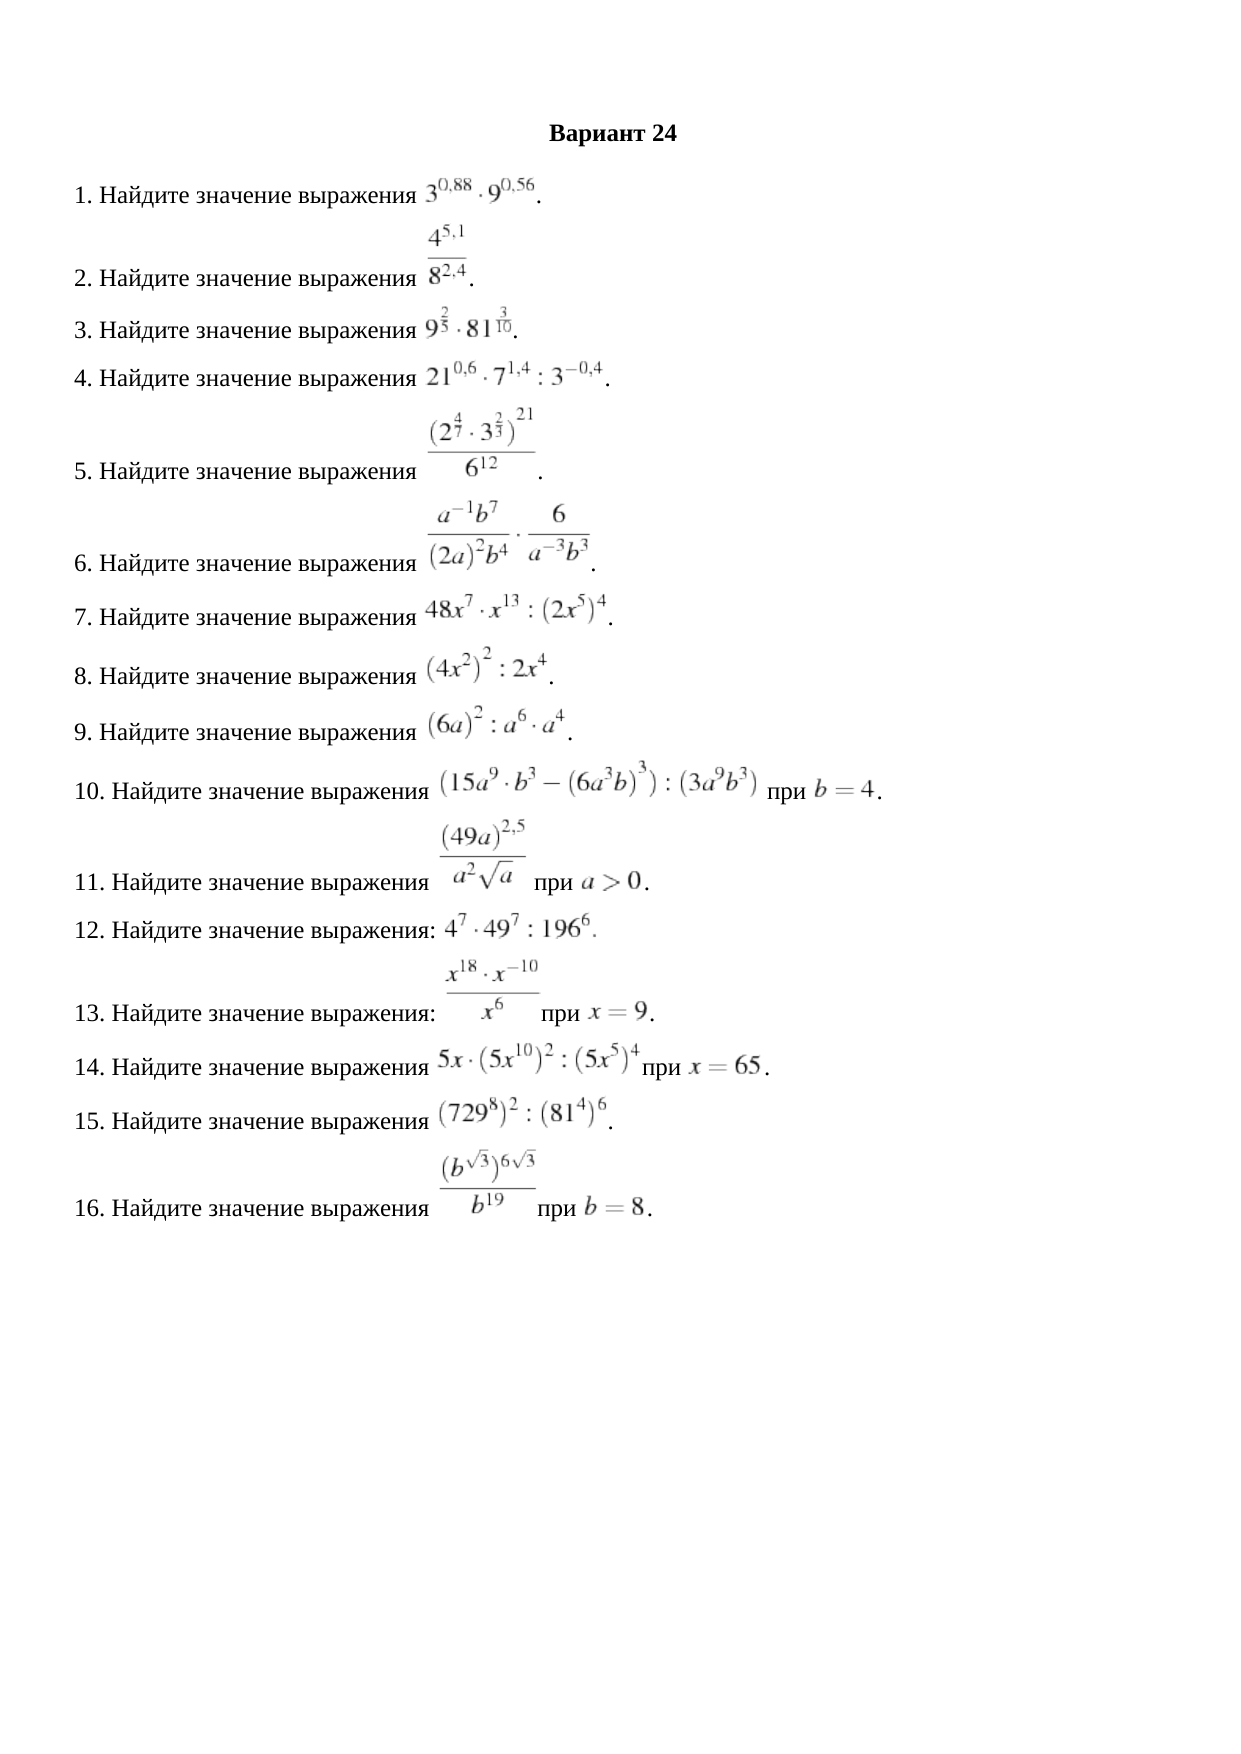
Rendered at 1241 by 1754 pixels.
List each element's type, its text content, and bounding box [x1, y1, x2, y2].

picture [423, 704, 567, 741]
text 5. Найдите значение выражения . [74, 406, 1152, 485]
picture [435, 1095, 608, 1130]
text 14. Найдите значение выражения при . [74, 1041, 1152, 1081]
text 13. Найдите значение выражения: при . [74, 958, 1152, 1026]
picture [423, 305, 513, 339]
text Вариант 24 [74, 118, 1152, 147]
picture [435, 760, 761, 799]
picture [582, 1194, 647, 1217]
picture [586, 999, 649, 1021]
picture [435, 1040, 642, 1076]
text 8. Найдите значение выражения . [74, 645, 1152, 690]
picture [423, 591, 608, 626]
picture [435, 1149, 538, 1217]
picture [423, 499, 591, 572]
text 3. Найдите значение выражения . [74, 306, 1152, 344]
picture [423, 358, 605, 387]
picture [442, 958, 541, 1021]
picture [423, 645, 548, 685]
text 15. Найдите значение выражения . [74, 1095, 1152, 1135]
text 9. Найдите значение выражения . [74, 704, 1152, 746]
picture [812, 777, 877, 799]
picture [579, 868, 644, 891]
text 16. Найдите значение выражения при . [74, 1149, 1152, 1222]
text 7. Найдите значение выражения . [74, 591, 1152, 631]
text 2. Найдите значение выражения . [74, 223, 1152, 291]
text 4. Найдите значение выражения . [74, 358, 1152, 392]
text 12. Найдите значение выражения: [74, 911, 1152, 944]
text 1. Найдите значение выражения . [74, 176, 1152, 209]
picture [423, 223, 469, 286]
picture [687, 1053, 764, 1076]
picture [423, 406, 538, 480]
text 6. Найдите значение выражения . [74, 499, 1152, 577]
picture [442, 910, 601, 939]
text 11. Найдите значение выражения при . [74, 819, 1152, 896]
picture [423, 175, 536, 204]
picture [435, 818, 528, 891]
